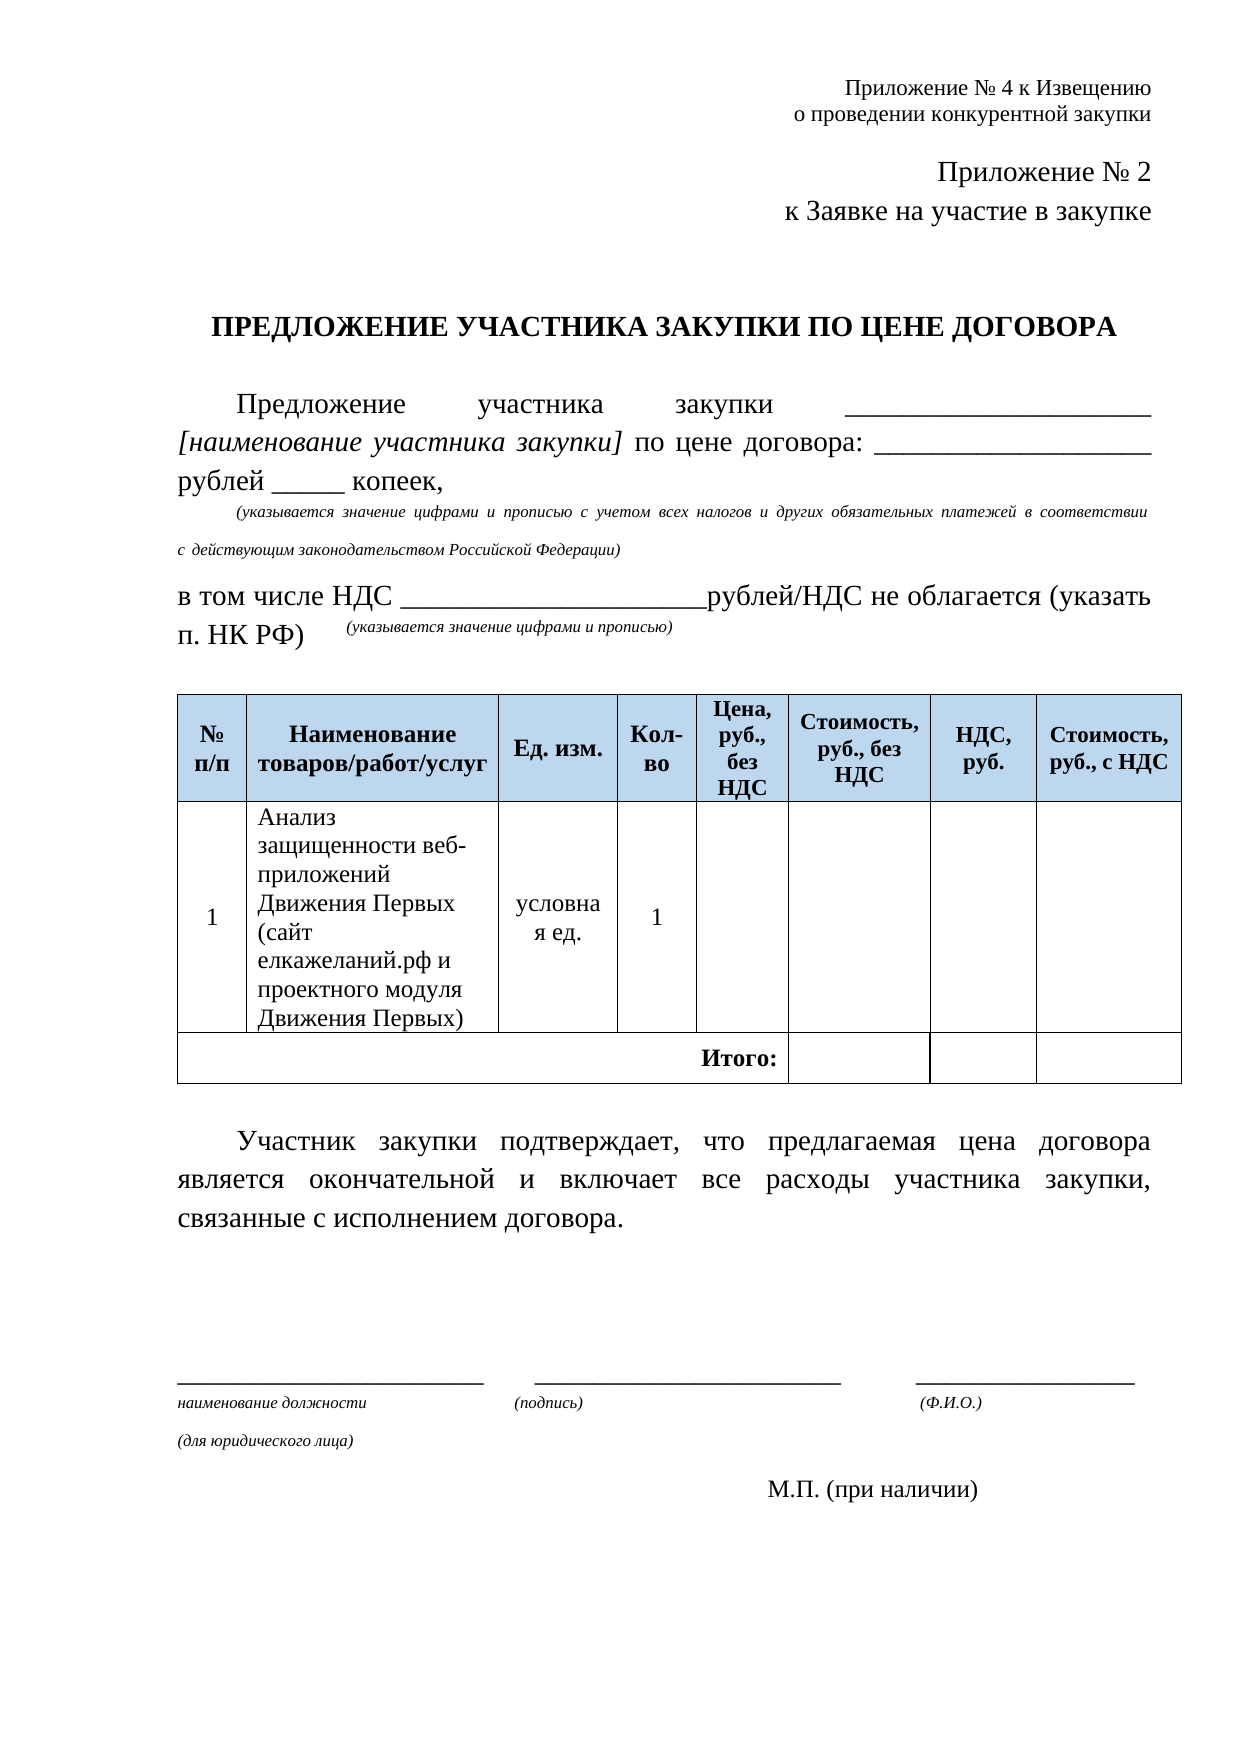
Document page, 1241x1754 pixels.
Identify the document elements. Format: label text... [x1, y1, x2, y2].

table_header Стоимость, руб., с НДС [1037, 695, 1181, 801]
table_cell [789, 802, 930, 1032]
table_header Кол-во [618, 695, 696, 801]
text _____________________ _____________________ _______________ [177, 1354, 1152, 1387]
text (указывается значение цифрами и прописью с учетом всех налогов и других обязательных платежей в соответствии с действующим законодательством Российской Федерации) [177, 501, 1152, 573]
table_cell условная ед. [499, 802, 617, 1032]
table_cell 1 [178, 802, 246, 1032]
table_cell 1 [618, 802, 696, 1032]
list Приложение № 2 [290, 154, 1152, 188]
list ПРЕДЛОЖЕНИЕ УЧАСТНИКА ЗАКУПКИ ПО ЦЕНЕ ДОГОВОРА [177, 309, 1152, 342]
text (для юридического лица) [177, 1431, 1152, 1464]
list к Заявке на участие в закупке [290, 193, 1152, 227]
text в том числе НДС _____________________рублей/НДС не облагается (указать п. НК РФ) (указывается значение цифрами и прописью) [177, 578, 1152, 651]
table_cell [1037, 802, 1181, 1032]
text Участник закупки подтверждает, что предлагаемая цена договора является окончательной и включает все расходы участника закупки, связанные с исполнением договора. [177, 1123, 1152, 1233]
table_cell [931, 1033, 1036, 1083]
table_header Наименование товаров/работ/услуг [247, 695, 498, 801]
table_header Стоимость, руб., без НДС [789, 695, 930, 801]
table_cell [931, 802, 1036, 1032]
table_cell [789, 1033, 929, 1083]
table_header Ед. изм. [499, 695, 617, 801]
text Предложение участника закупки _____________________ [наименование участника закупки] по цене договора: ___________________ рублей _____ копеек, [177, 386, 1152, 496]
table_header НДС, руб. [931, 695, 1036, 801]
text М.П. (при наличии) [693, 1474, 1152, 1503]
table_cell Анализ защищенности веб-приложений Движения Первых (сайт елкажеланий.рф и проектного модуля Движения Первых) [247, 802, 498, 1032]
table_cell Итого: [178, 1033, 788, 1083]
table_cell [697, 802, 788, 1032]
table_cell [1037, 1033, 1181, 1083]
text наименование должности (подпись) (Ф.И.О.) [177, 1392, 1152, 1426]
table_header Цена, руб., без НДС [697, 695, 788, 801]
table_header № п/п [178, 695, 246, 801]
